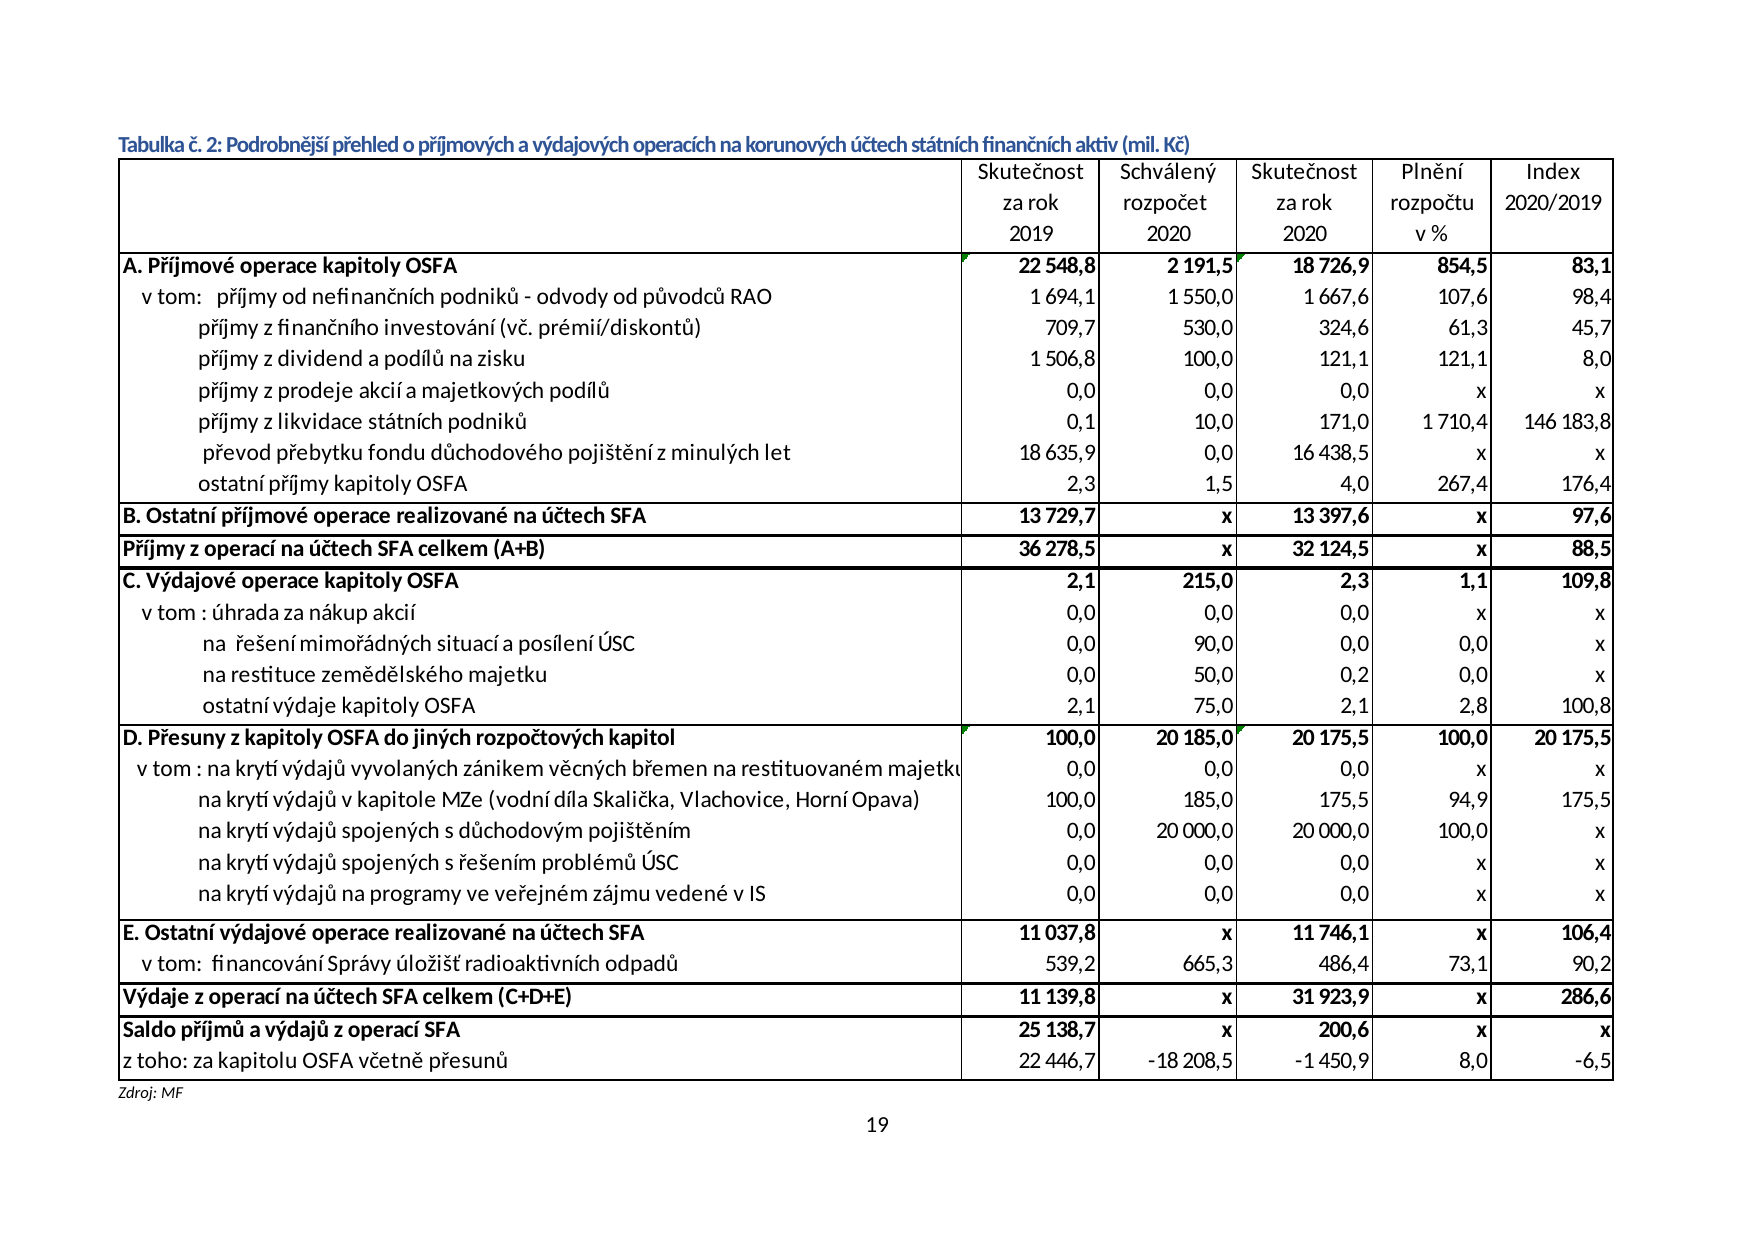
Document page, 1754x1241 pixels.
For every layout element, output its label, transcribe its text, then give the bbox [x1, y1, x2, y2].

subtitle Zdroj: MF [118, 1082, 1636, 1102]
title Tabulka č. 2: Podrobnější přehled o příjmových a výdajových operacích na korunových účtech státních finančních aktiv (mil. Kč) [118, 131, 1636, 159]
